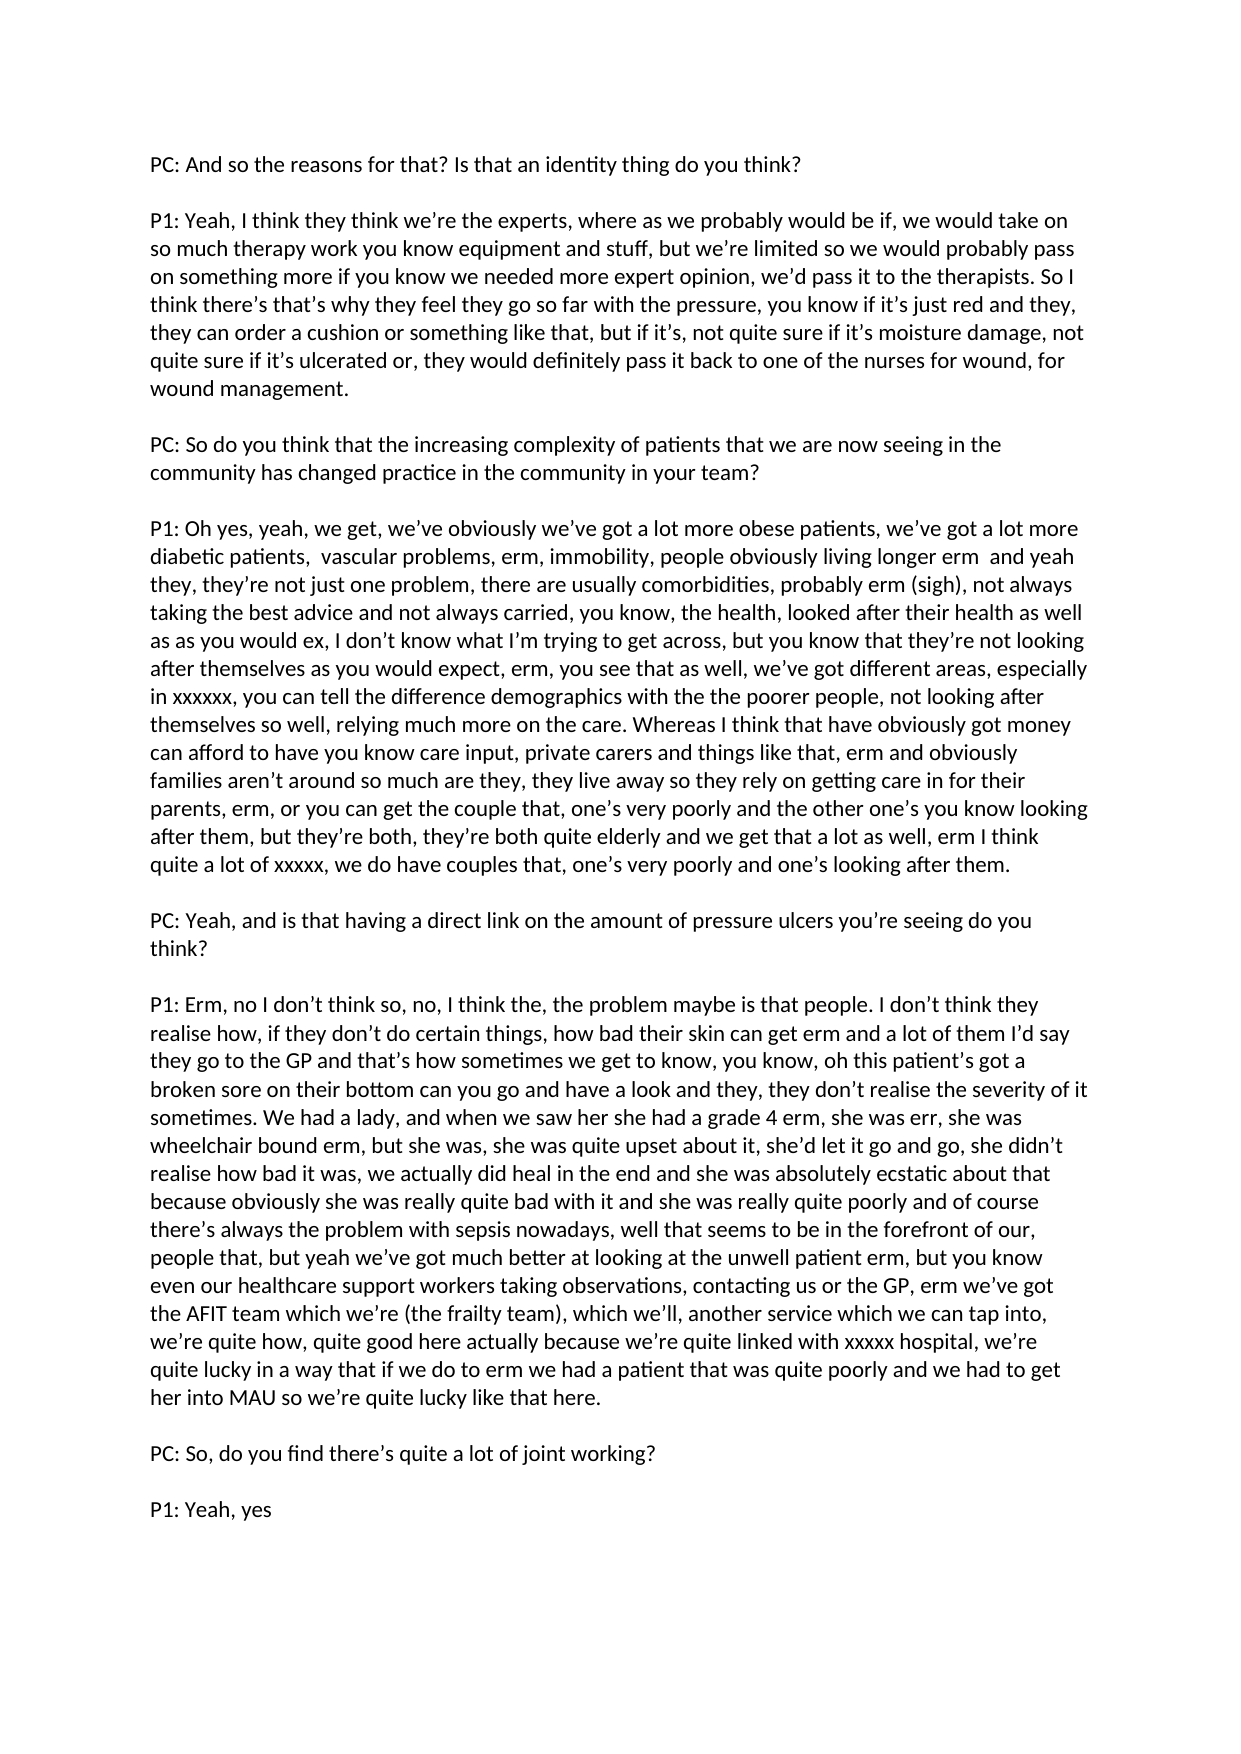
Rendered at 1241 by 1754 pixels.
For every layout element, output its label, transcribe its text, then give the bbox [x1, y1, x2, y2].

text P1: Oh yes, yeah, we get, we’ve obviously we’ve got a lot more obese patients, we’ve got a lot more diabetic patients, vascular problems, erm, immobility, people obviously living longer erm and yeah they, they’re not just one problem, there are usually comorbidities, probably erm (sigh), not always taking the best advice and not always carried, you know, the health, looked after their health as well as as you would ex, I don’t know what I’m trying to get across, but you know that they’re not looking after themselves as you would expect, erm, you see that as well, we’ve got different areas, especially in xxxxxx, you can tell the difference demographics with the the poorer people, not looking after themselves so well, relying much more on the care. Whereas I think that have obviously got money can afford to have you know care input, private carers and things like that, erm and obviously families aren’t around so much are they, they live away so they rely on getting care in for their parents, erm, or you can get the couple that, one’s very poorly and the other one’s you know looking after them, but they’re both, they’re both quite elderly and we get that a lot as well, erm I think quite a lot of xxxxx, we do have couples that, one’s very poorly and one’s looking after them. [150, 514, 1090, 878]
text PC: So do you think that the increasing complexity of patients that we are now seeing in the community has changed practice in the community in your team? [150, 430, 1090, 486]
text PC: So, do you find there’s quite a lot of joint working? [150, 1439, 1090, 1467]
text PC: Yeah, and is that having a direct link on the amount of pressure ulcers you’re seeing do you think? [150, 907, 1090, 963]
text P1: Erm, no I don’t think so, no, I think the, the problem maybe is that people. I don’t think they realise how, if they don’t do certain things, how bad their skin can get erm and a lot of them I’d say they go to the GP and that’s how sometimes we get to know, you know, oh this patient’s got a broken sore on their bottom can you go and have a look and they, they don’t realise the severity of it sometimes. We had a lady, and when we saw her she had a grade 4 erm, she was err, she was wheelchair bound erm, but she was, she was quite upset about it, she’d let it go and go, she didn’t realise how bad it was, we actually did heal in the end and she was absolutely ecstatic about that because obviously she was really quite bad with it and she was really quite poorly and of course there’s always the problem with sepsis nowadays, well that seems to be in the forefront of our, people that, but yeah we’ve got much better at looking at the unwell patient erm, but you know even our healthcare support workers taking observations, contacting us or the GP, erm we’ve got the AFIT team which we’re (the frailty team), which we’ll, another service which we can tap into, we’re quite how, quite good here actually because we’re quite linked with xxxxx hospital, we’re quite lucky in a way that if we do to erm we had a patient that was quite poorly and we had to get her into MAU so we’re quite lucky like that here. [150, 991, 1090, 1411]
text PC: And so the reasons for that? Is that an identity thing do you think? [150, 150, 1090, 178]
text P1: Yeah, yes [150, 1467, 1090, 1523]
text P1: Yeah, I think they think we’re the experts, where as we probably would be if, we would take on so much therapy work you know equipment and stuff, but we’re limited so we would probably pass on something more if you know we needed more expert opinion, we’d pass it to the therapists. So I think there’s that’s why they feel they go so far with the pressure, you know if it’s just red and they, they can order a cushion or something like that, but if it’s, not quite sure if it’s moisture damage, not quite sure if it’s ulcerated or, they would definitely pass it back to one of the nurses for wound, for wound management. [150, 206, 1090, 402]
